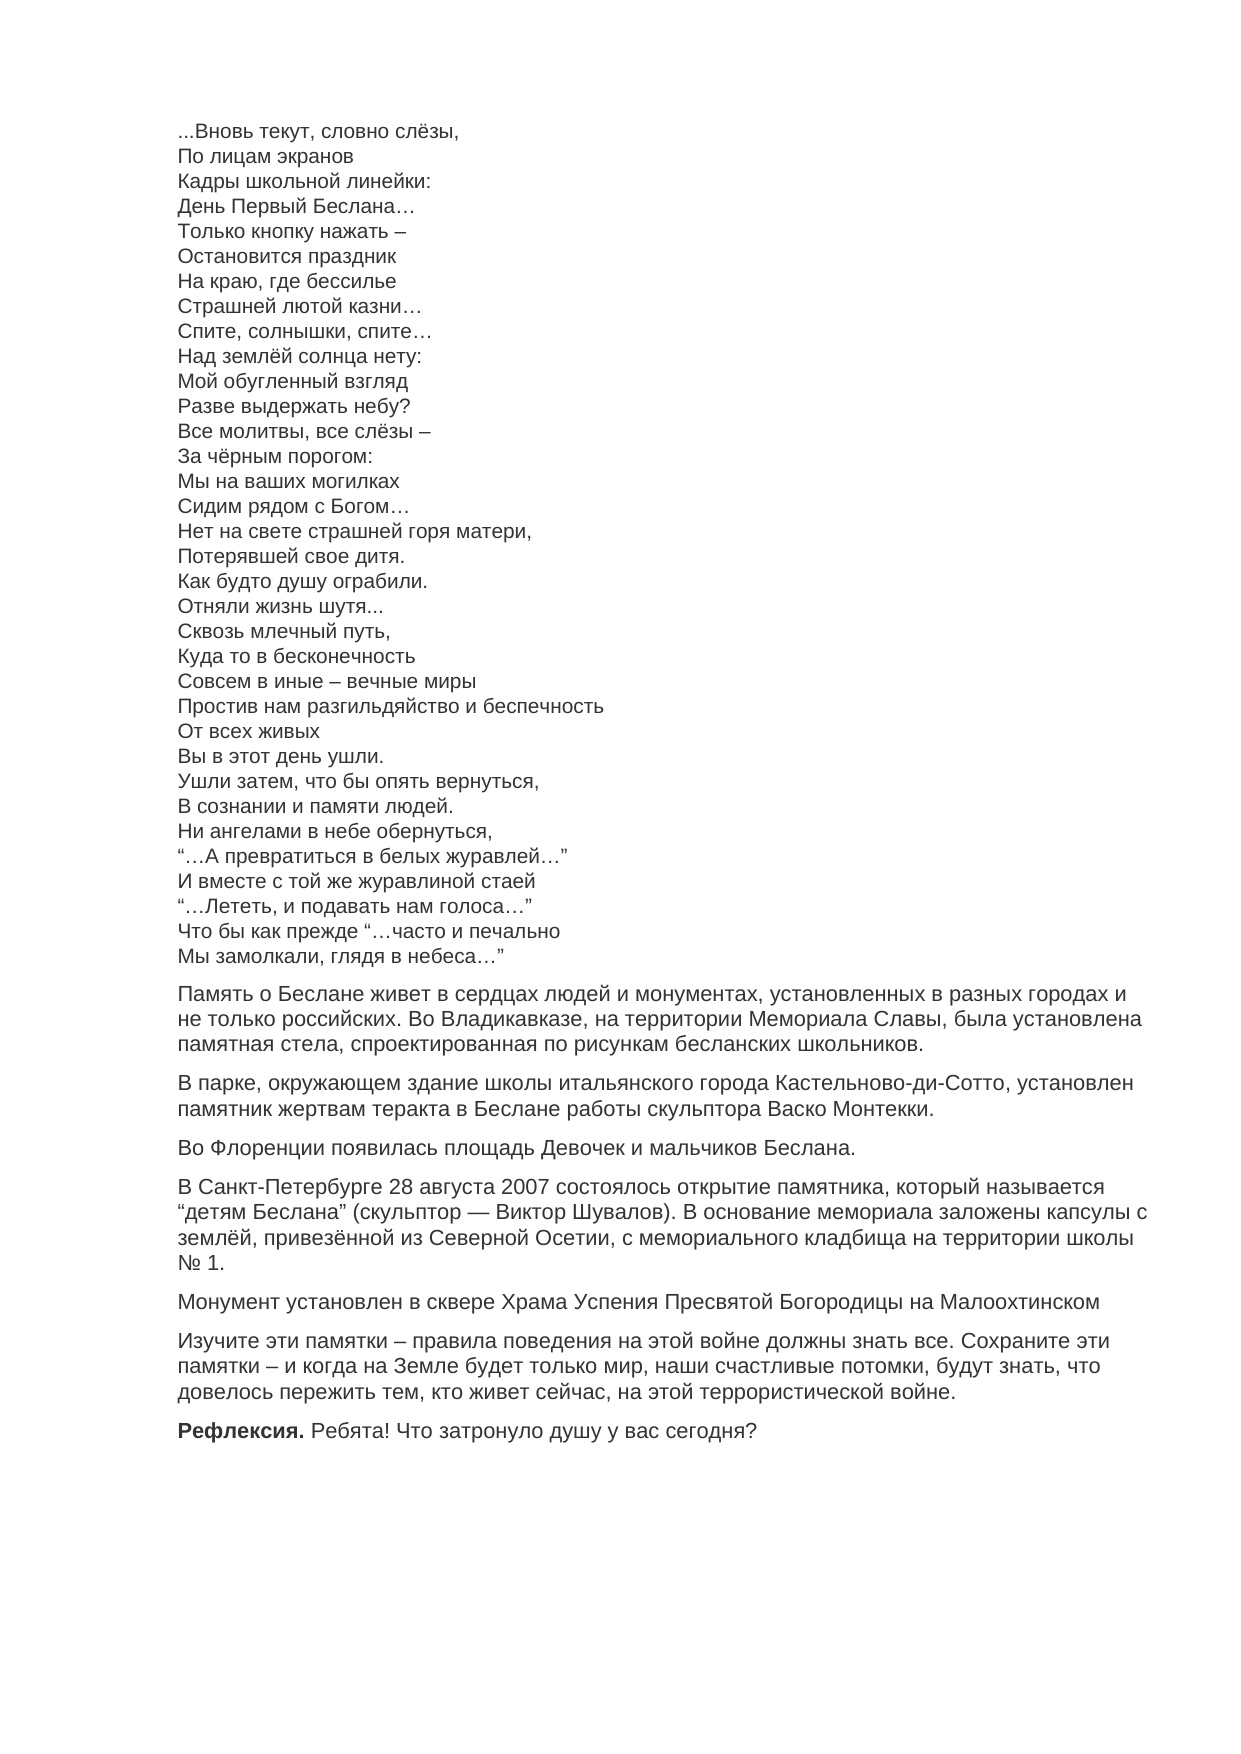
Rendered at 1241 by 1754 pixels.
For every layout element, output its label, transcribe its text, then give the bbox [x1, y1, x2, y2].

text В Санкт-Петербурге 28 августа 2007 состоялось открытие памятника, который называется “детям Беслана” (скульптор — Виктор Шувалов). В основание мемориала заложены капсулы с землёй, привезённой из Северной Осетии, с мемориального кладбища на территории школы № 1. [177, 1174, 1152, 1275]
text Изучите эти памятки – правила поведения на этой войне должны знать все. Сохраните эти памятки – и когда на Земле будет только мир, наши счастливые потомки, будут знать, что довелось пережить тем, кто живет сейчас, на этой террористической войне. [177, 1328, 1152, 1404]
text ...Вновь текут, словно слёзы, По лицам экранов Кадры школьной линейки: День Первый Беслана… [177, 118, 1152, 218]
text Монумент установлен в сквере Храма Успения Пресвятой Богородицы на Малоохтинском [177, 1289, 1152, 1314]
text В парке, окружающем здание школы итальянского города Кастельново-ди-Сотто, установлен памятник жертвам теракта в Беслане работы скульптора Васко Монтекки. [177, 1070, 1152, 1121]
text Спите, солнышки, спите… Над землёй солнца нету: Мой обугленный взгляд Разве выдержать небу? [177, 318, 1152, 418]
text Рефлексия. Ребята! Что затронуло душу у вас сегодня? [177, 1418, 1152, 1443]
text Нет на свете страшней горя матери, Потерявшей свое дитя. Как будто душу ограбили. Отняли жизнь шутя... [177, 518, 1152, 618]
text Во Флоренции появилась площадь Девочек и мальчиков Беслана. [177, 1135, 1152, 1160]
text Только кнопку нажать – Остановится праздник На краю, где бессилье Страшней лютой казни… [177, 218, 1152, 318]
text И вместе с той же журавлиной стаей “…Лететь, и подавать нам голоса…” Что бы как прежде “…часто и печально Мы замолкали, глядя в небеса…” [177, 868, 1152, 968]
text Память о Беслане живет в сердцах людей и монументах, установленных в разных городах и не только российских. Во Владикавказе, на территории Мемориала Славы, была установлена памятная стела, спроектированная по рисункам бесланских школьников. [177, 981, 1152, 1056]
text Сквозь млечный путь, Куда то в бесконечность Совсем в иные – вечные миры Простив нам разгильдяйство и беспечность От всех живых Вы в этот день ушли. [177, 618, 1152, 768]
text Ушли затем, что бы опять вернуться, В сознании и памяти людей. Ни ангелами в небе обернуться, “…А превратиться в белых журавлей…” [177, 768, 1152, 868]
text Все молитвы, все слёзы – За чёрным порогом: Мы на ваших могилках Сидим рядом с Богом… [177, 418, 1152, 518]
